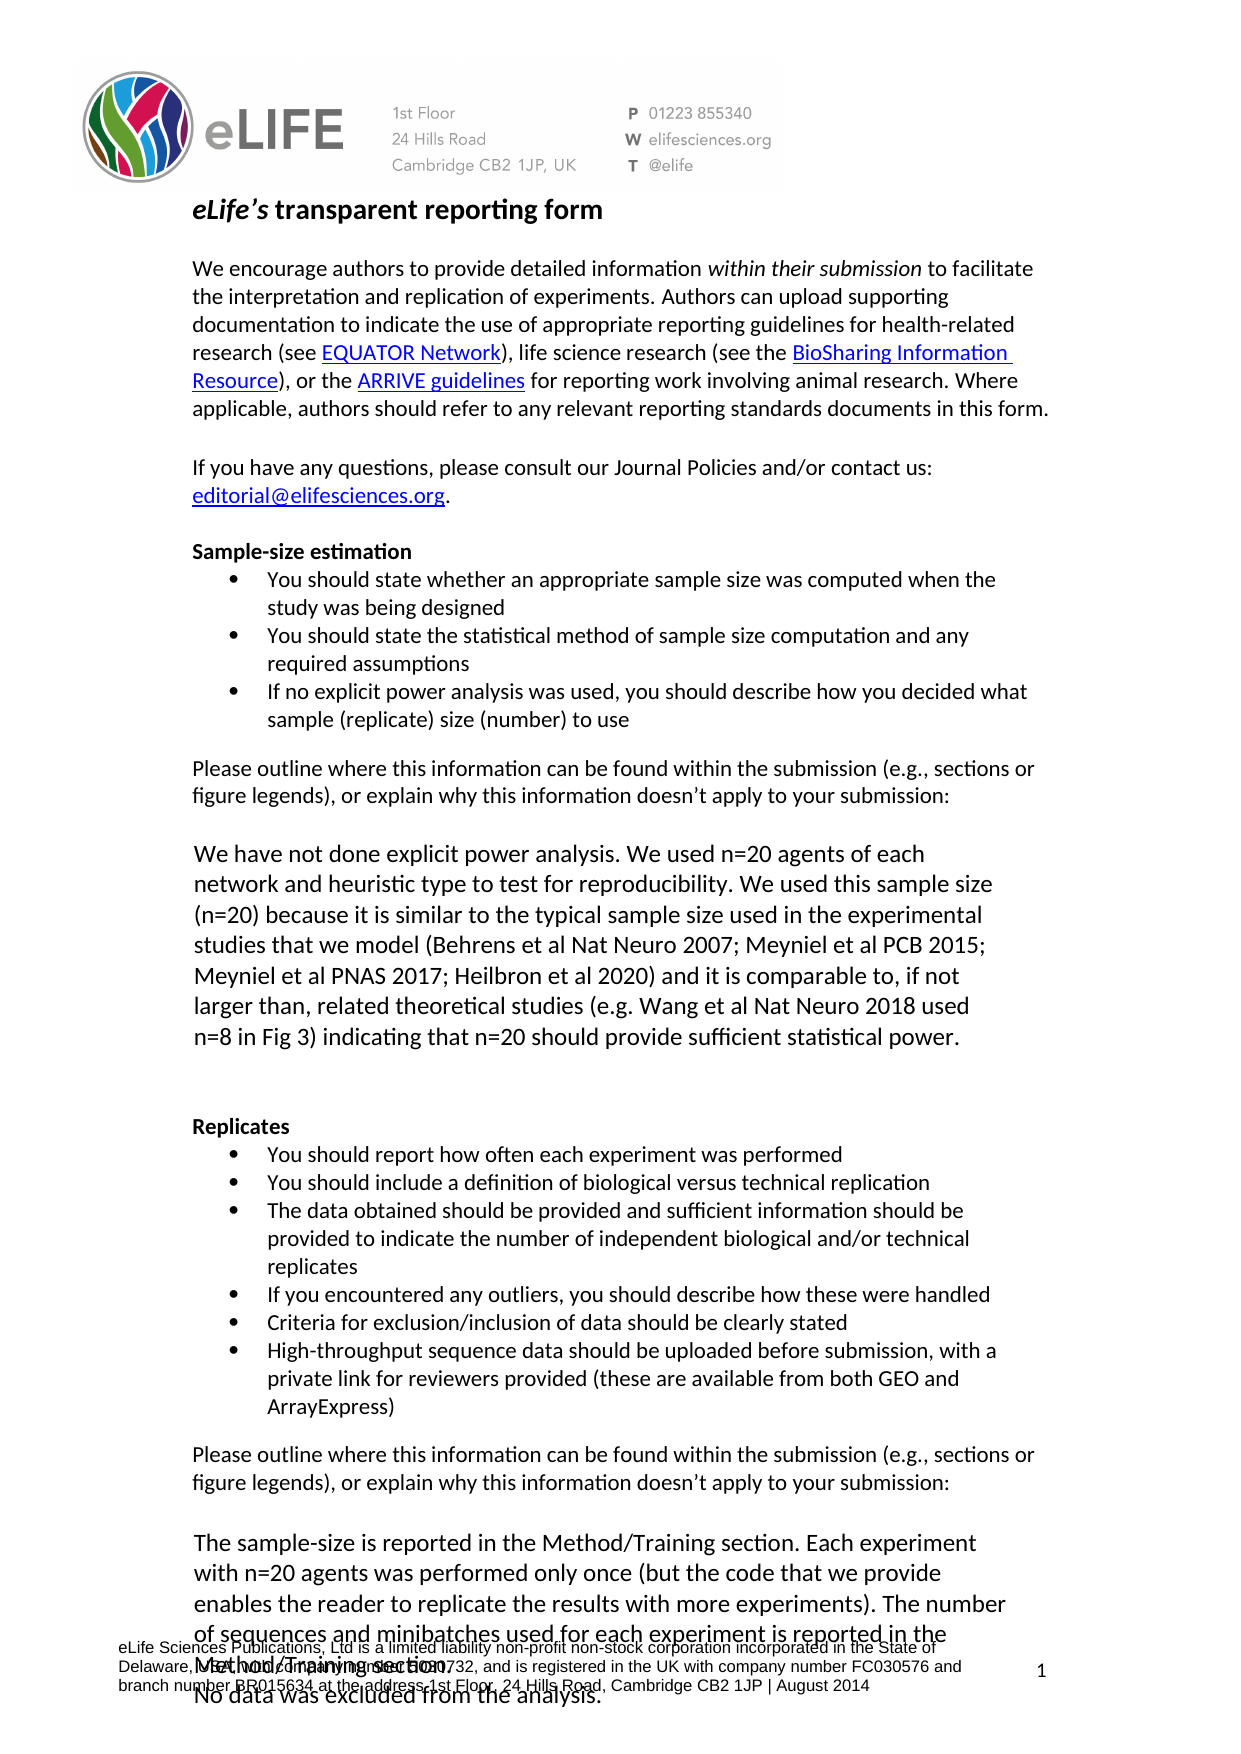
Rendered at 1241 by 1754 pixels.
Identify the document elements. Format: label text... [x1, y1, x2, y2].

list You should state the statistical method of sample size computation and any required assumptions [229, 621, 1053, 677]
list You should state whether an appropriate sample size was computed when the study was being designed [229, 565, 1053, 621]
picture [73, 59, 784, 191]
list The data obtained should be provided and sufficient information should be provided to indicate the number of independent biological and/or technical replicates [229, 1196, 1053, 1280]
text The sample-size is reported in the Method/Training section. Each experiment with n=20 agents was performed only once (but the code that we provide enables the reader to replicate the results with more experiments). The number of sequences and minibatches used for each experiment is reported in the Method/Training section. [193, 1527, 1008, 1679]
list You should include a definition of biological versus technical replication [229, 1168, 1053, 1196]
text No data was excluded from the analysis. [193, 1679, 1008, 1710]
list High-throughput sequence data should be uploaded before submission, with a private link for reviewers provided (these are available from both GEO and ArrayExpress) [229, 1336, 1053, 1420]
list Criteria for exclusion/inclusion of data should be clearly stated [229, 1308, 1053, 1336]
text We encourage authors to provide detailed information within their submission to facilitate the interpretation and replication of experiments. Authors can upload supporting documentation to indicate the use of appropriate reporting guidelines for health-related research (see EQUATOR Network), life science research (see the BioSharing Information Resource), or the ARRIVE guidelines for reporting work involving animal research. Where applicable, authors should refer to any relevant reporting standards documents in this form. [192, 254, 1053, 423]
text We have not done explicit power analysis. We used n=20 agents of each network and heuristic type to test for reproducibility. We used this sample size (n=20) because it is similar to the typical sample size used in the experimental studies that we model (Behrens et al Nat Neuro 2007; Meyniel et al PCB 2015; Meyniel et al PNAS 2017; Heilbron et al 2020) and it is comparable to, if not larger than, related theoretical studies (e.g. Wang et al Nat Neuro 2018 used n=8 in Fig 3) indicating that n=20 should provide sufficient statistical power. [193, 838, 1008, 1051]
list You should report how often each experiment was performed [229, 1140, 1053, 1168]
list If no explicit power analysis was used, you should describe how you decided what sample (replicate) size (number) to use [229, 677, 1053, 733]
list If you encountered any outliers, you should describe how these were handled [229, 1280, 1053, 1308]
text Sample-size estimation [192, 537, 1053, 565]
text eLife’s transparent reporting form [192, 191, 1053, 226]
text If you have any questions, please consult our Journal Policies and/or contact us: editorial@elifesciences.org. [192, 453, 1053, 509]
text Replicates [192, 838, 1053, 1140]
